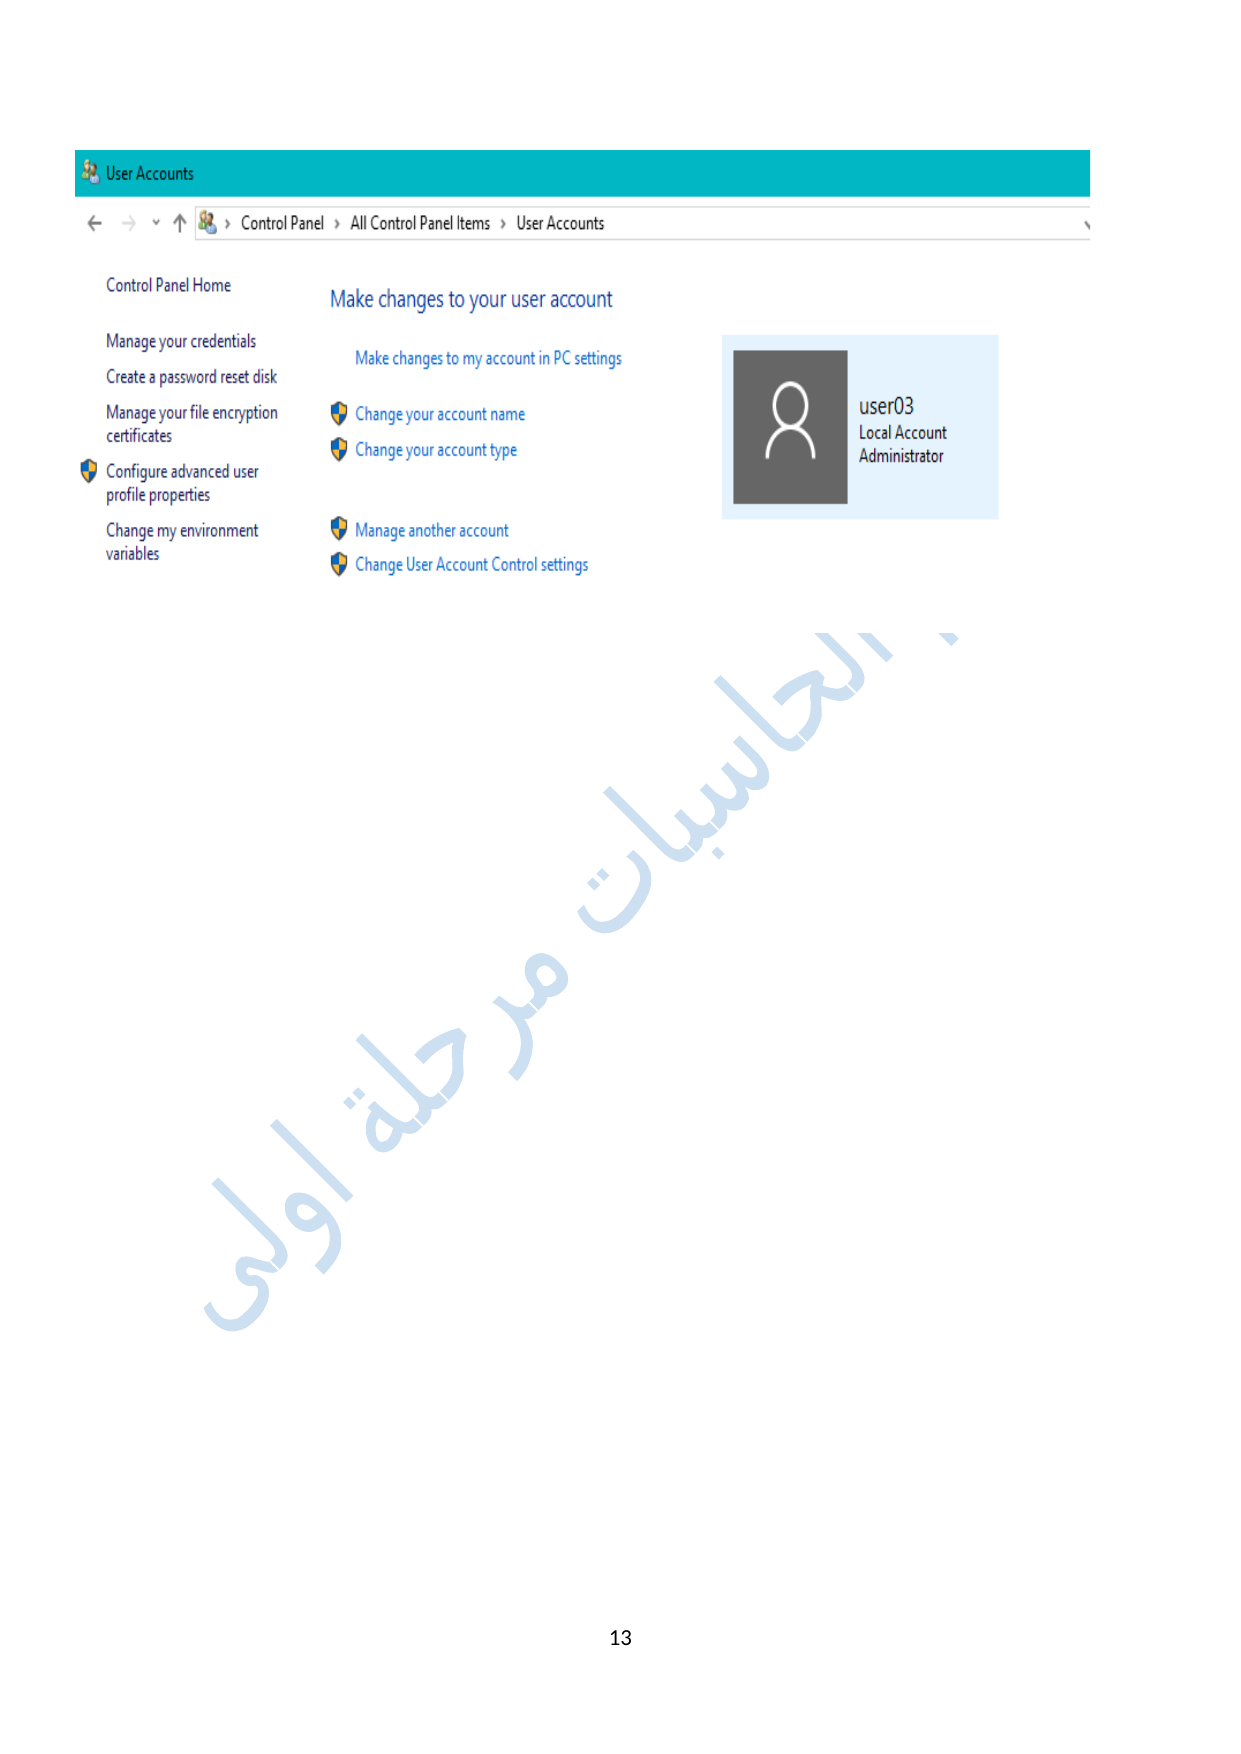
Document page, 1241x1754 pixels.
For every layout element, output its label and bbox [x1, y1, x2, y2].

picture [75, 150, 1091, 633]
